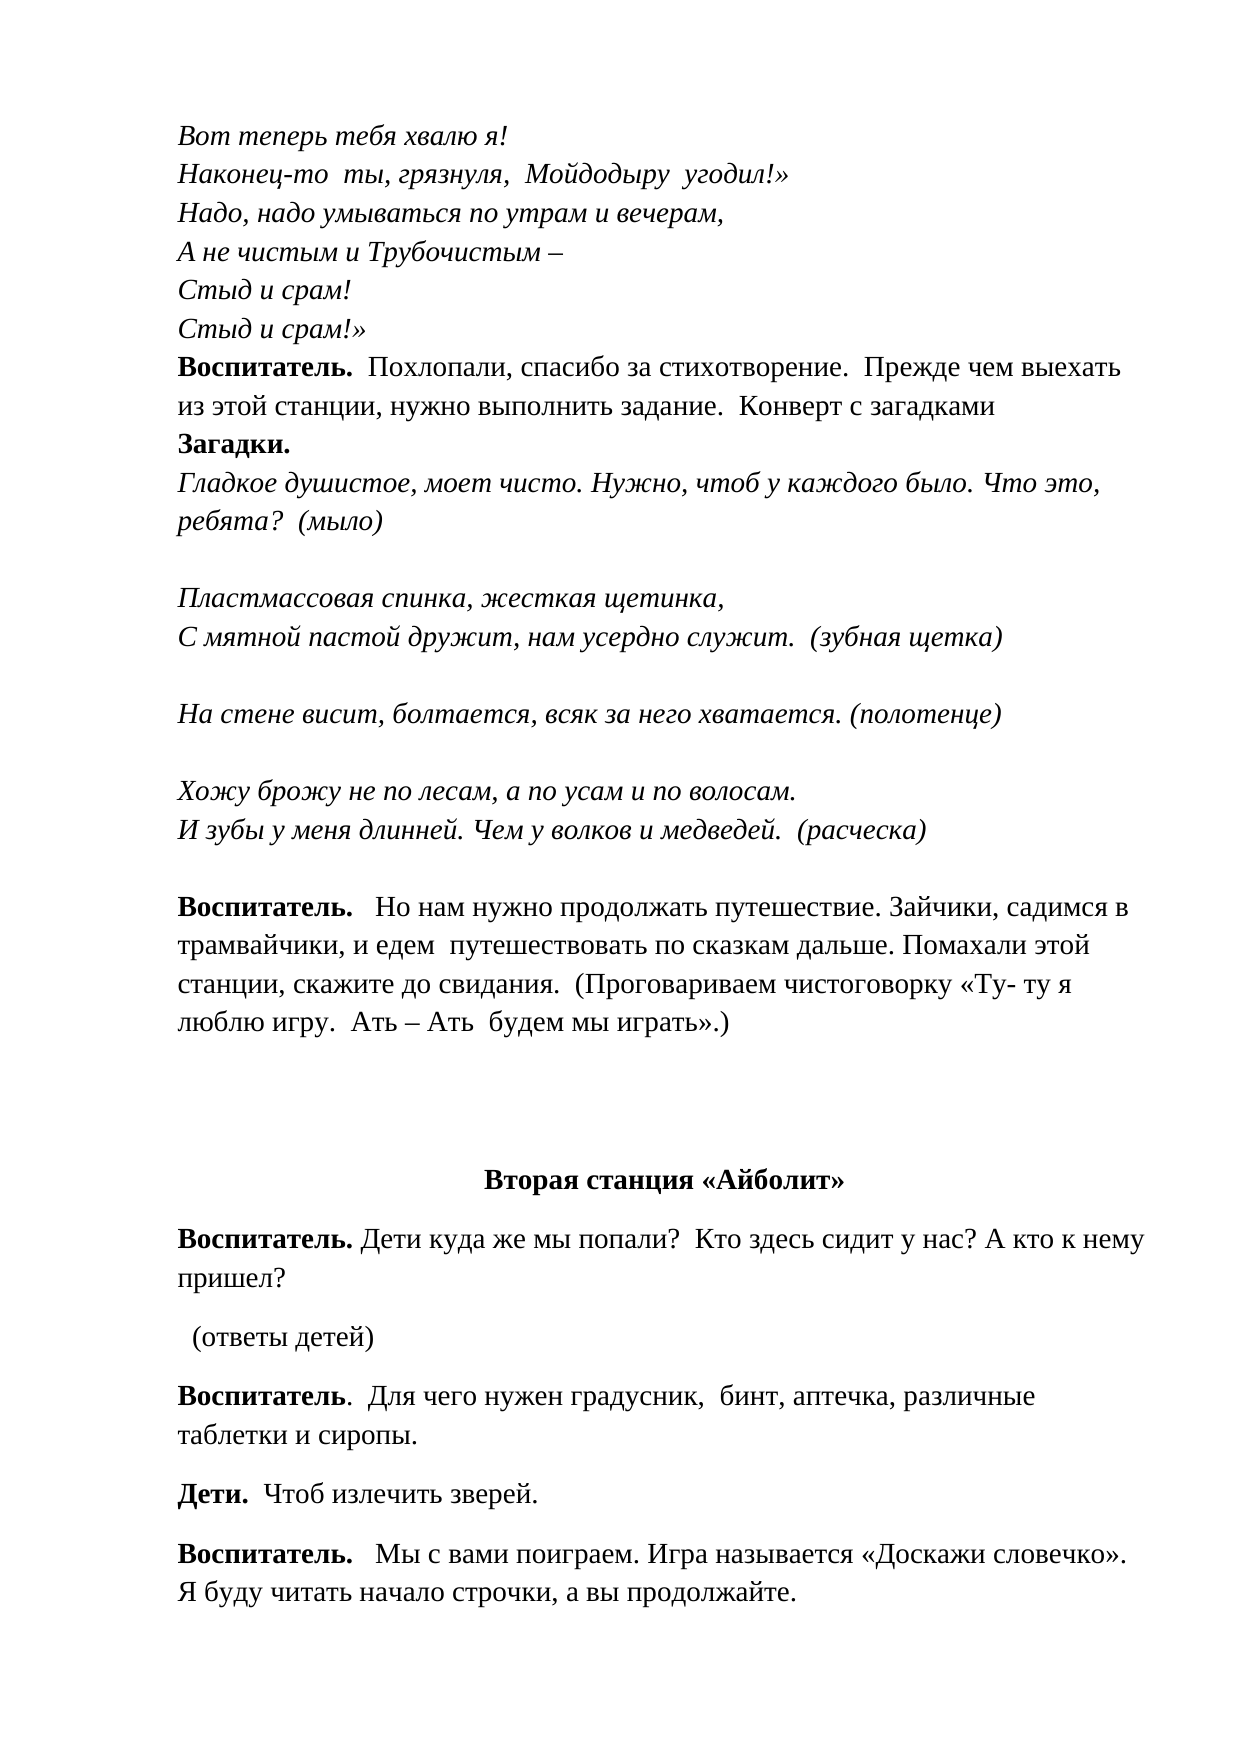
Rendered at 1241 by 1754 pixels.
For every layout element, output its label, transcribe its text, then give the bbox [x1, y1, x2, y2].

text Стыд и срам!» [177, 311, 1152, 344]
text (ответы детей) [177, 1319, 1152, 1353]
text Гладкое душистое, моет чисто. Нужно, чтоб у каждого было. Что это, ребята? (мыло) [177, 465, 1152, 537]
text И зубы у меня длинней. Чем у волков и медведей. (расческа) [177, 812, 1152, 845]
text Надо, надо умываться по утрам и вечерам, [177, 195, 1152, 229]
text Воспитатель. Похлопали, спасибо за стихотворение. Прежде чем выехать из этой станции, нужно выполнить задание. Конверт с загадками [177, 349, 1152, 421]
text Вторая станция «Айболит» [177, 1162, 1152, 1195]
text С мятной пастой дружит, нам усердно служит. (зубная щетка) [177, 619, 1152, 653]
text А не чистым и Трубочистым – [177, 234, 1152, 267]
text Воспитатель. Мы с вами поиграем. Игра называется «Доскажи словечко». Я буду читать начало строчки, а вы продолжайте. [177, 1536, 1152, 1608]
text Воспитатель. Для чего нужен градусник, бинт, аптечка, различные таблетки и сиропы. [177, 1378, 1152, 1451]
text Стыд и срам! [177, 272, 1152, 306]
text Хожу брожу не по лесам, а по усам и по волосам. [177, 773, 1152, 807]
text Вот теперь тебя хвалю я! [177, 118, 1152, 152]
text Воспитатель. Но нам нужно продолжать путешествие. Зайчики, садимся в трамвайчики, и едем путешествовать по сказкам дальше. Помахали этой станции, скажите до свидания. (Проговариваем чистоговорку «Ту- ту я люблю игру. Ать – Ать будем мы играть».) [177, 889, 1152, 1038]
text Пластмассовая спинка, жесткая щетинка, [177, 542, 1152, 614]
text Дети. Чтоб излечить зверей. [177, 1476, 1152, 1510]
text На стене висит, болтается, всяк за него хватается. (полотенце) [177, 696, 1152, 730]
text Воспитатель. Дети куда же мы попали? Кто здесь сидит у нас? А кто к нему пришел? [177, 1221, 1152, 1293]
text Загадки. [177, 426, 1152, 460]
text Наконец-то ты, грязнуля, Мойдодыру угодил!» [177, 157, 1152, 190]
